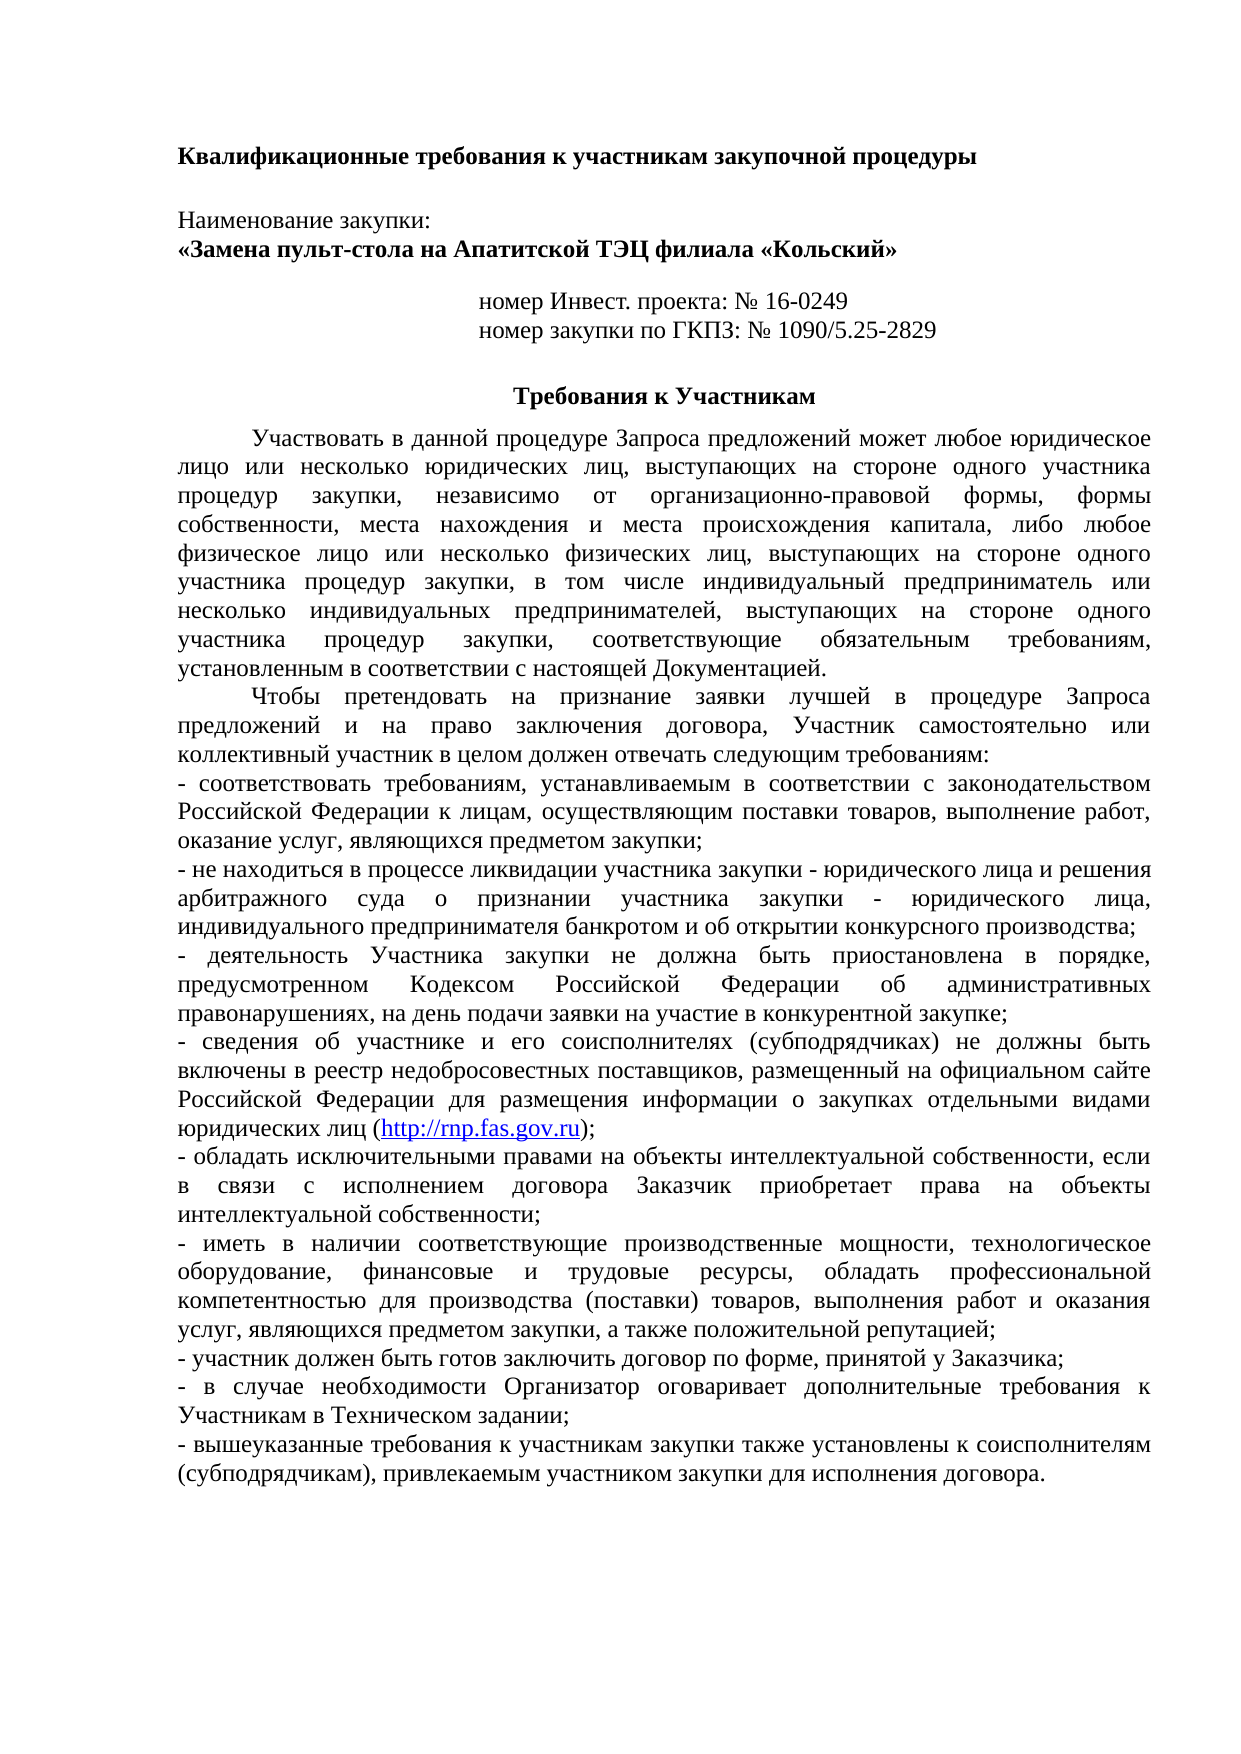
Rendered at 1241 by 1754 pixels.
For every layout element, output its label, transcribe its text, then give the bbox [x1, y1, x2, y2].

text - обладать исключительными правами на объекты интеллектуальной собственности, если в связи с исполнением договора Заказчик приобретает права на объекты интеллектуальной собственности; [177, 1141, 1152, 1228]
list Требования к Участникам [177, 381, 1152, 410]
text - иметь в наличии соответствующие производственные мощности, технологическое оборудование, финансовые и трудовые ресурсы, обладать профессиональной компетентностью для производства (поставки) товаров, выполнения работ и оказания услуг, являющихся предметом закупки, а также положительной репутацией; [177, 1228, 1152, 1343]
text - соответствовать требованиям, устанавливаемым в соответствии с законодательством Российской Федерации к лицам, осуществляющим поставки товаров, выполнение работ, оказание услуг, являющихся предметом закупки; [177, 768, 1152, 854]
text Наименование закупки: [177, 205, 1152, 234]
text Участвовать в данной процедуре Запроса предложений может любое юридическое лицо или несколько юридических лиц, выступающих на стороне одного участника процедур закупки, независимо от организационно-правовой формы, формы собственности, места нахождения и места происхождения капитала, либо любое физическое лицо или несколько физических лиц, выступающих на стороне одного участника процедур закупки, в том числе индивидуальный предприниматель или несколько индивидуальных предпринимателей, выступающих на стороне одного участника процедур закупки, соответствующие обязательным требованиям, установленным в соответствии с настоящей Документацией. [177, 423, 1152, 681]
text Чтобы претендовать на признание заявки лучшей в процедуре Запроса предложений и на право заключения договора, Участник самостоятельно или коллективный участник в целом должен отвечать следующим требованиям: [177, 681, 1152, 768]
text Квалификационные требования к участникам закупочной процедуры [177, 118, 1152, 176]
text - деятельность Участника закупки не должна быть приостановлена в порядке, предусмотренном Кодексом Российской Федерации об административных правонарушениях, на день подачи заявки на участие в конкурентной закупке; [177, 940, 1152, 1026]
text - не находиться в процессе ликвидации участника закупки - юридического лица и решения арбитражного суда о признании участника закупки - юридического лица, индивидуального предпринимателя банкротом и об открытии конкурсного производства; [177, 854, 1152, 940]
text номер Инвест. проекта: № 16-0249 [472, 286, 1152, 315]
text - в случае необходимости Организатор оговаривает дополнительные требования к Участникам в Техническом задании; [177, 1371, 1152, 1429]
text номер закупки по ГКПЗ: № 1090/5.25-2829 [472, 315, 1152, 344]
text - участник должен быть готов заключить договор по форме, принятой у Заказчика; [177, 1343, 1152, 1371]
text - сведения об участнике и его соисполнителях (субподрядчиках) не должны быть включены в реестр недобросовестных поставщиков, размещенный на официальном сайте Российской Федерации для размещения информации о закупках отдельными видами юридических лиц (http://rnp.fas.gov.ru); [177, 1026, 1152, 1141]
text «Замена пульт-стола на Апатитской ТЭЦ филиала «Кольский» [177, 234, 1152, 262]
text - вышеуказанные требования к участникам закупки также установлены к соисполнителям (субподрядчикам), привлекаемым участником закупки для исполнения договора. [177, 1429, 1152, 1486]
